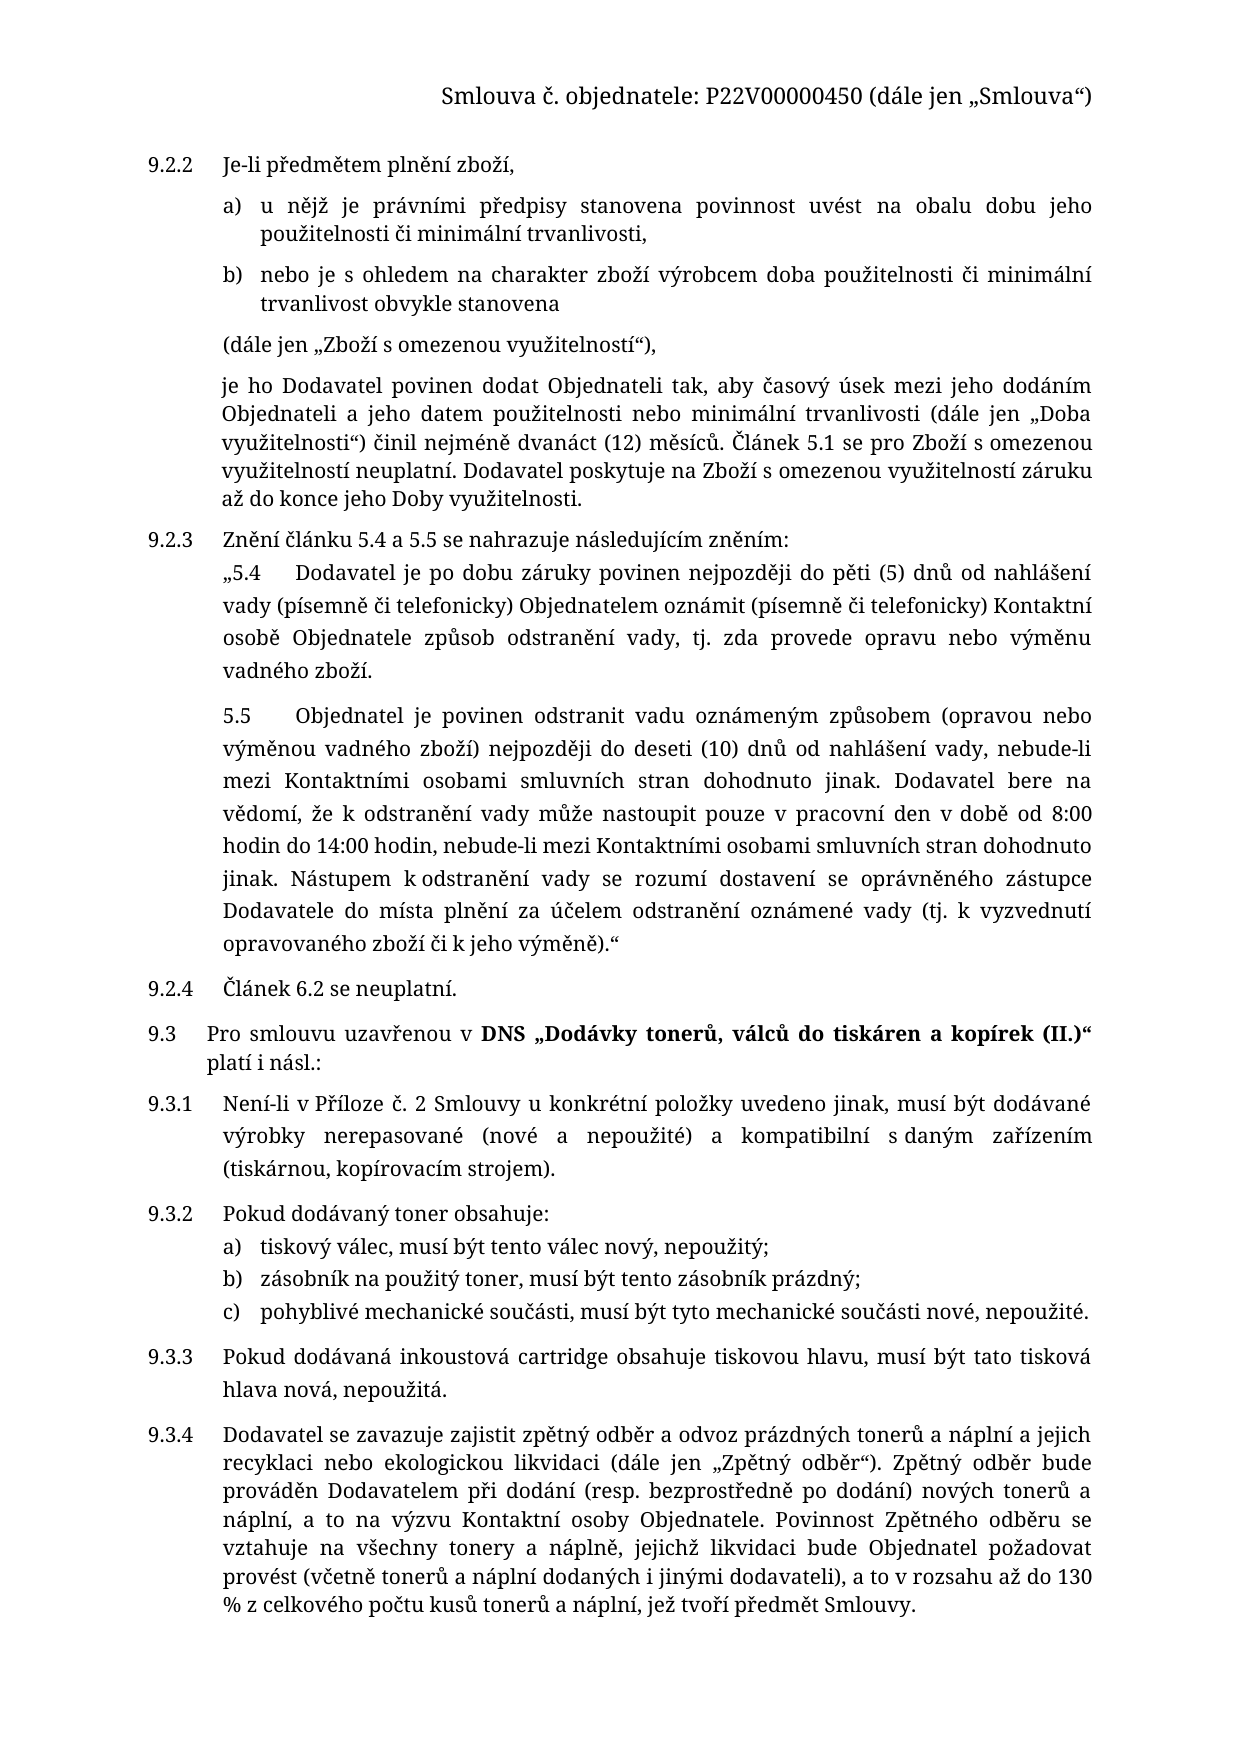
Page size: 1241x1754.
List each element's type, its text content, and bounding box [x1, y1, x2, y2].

list 5.5 Objednatel je povinen odstranit vadu oznámeným způsobem (opravou nebo výměnou vadného zboží) nejpozději do deseti (10) dnů od nahlášení vady, nebude-li mezi Kontaktními osobami smluvních stran dohodnuto jinak. Dodavatel bere na vědomí, že k odstranění vady může nastoupit pouze v pracovní den v době od 8:00 hodin do 14:00 hodin, nebude-li mezi Kontaktními osobami smluvních stran dohodnuto jinak. Nástupem k odstranění vady se rozumí dostavení se oprávněného zástupce Dodavatele do místa plnění za účelem odstranění oznámené vady (tj. k vyzvednutí opravovaného zboží či k jeho výměně).“ [223, 701, 1093, 958]
list tiskový válec, musí být tento válec nový, nepoužitý; [223, 1232, 1093, 1260]
list nebo je s ohledem na charakter zboží výrobcem doba použitelnosti či minimální trvanlivost obvykle stanovena [223, 261, 1093, 317]
list Je-li předmětem plnění zboží, [148, 150, 1093, 179]
list Znění článku 5.4 a 5.5 se nahrazuje následujícím zněním: [148, 526, 1093, 554]
list pohyblivé mechanické součásti, musí být tyto mechanické součásti nové, nepoužité. [223, 1297, 1093, 1325]
list Dodavatel se zavazuje zajistit zpětný odběr a odvoz prázdných tonerů a náplní a jejich recyklaci nebo ekologickou likvidaci (dále jen „Zpětný odběr“). Zpětný odběr bude prováděn Dodavatelem při dodání (resp. bezprostředně po dodání) nových tonerů a náplní, a to na výzvu Kontaktní osoby Objednatele. Povinnost Zpětného odběru se vztahuje na všechny tonery a náplně, jejichž likvidaci bude Objednatel požadovat provést (včetně tonerů a náplní dodaných i jinými dodavateli), a to v rozsahu až do 130 % z celkového počtu kusů tonerů a náplní, jež tvoří předmět Smlouvy. [148, 1420, 1093, 1619]
text je ho Dodavatel povinen dodat Objednateli tak, aby časový úsek mezi jeho dodáním Objednateli a jeho datem použitelnosti nebo minimální trvanlivosti (dále jen „Doba využitelnosti“) činil nejméně dvanáct (12) měsíců. Článek 5.1 se pro Zboží s omezenou využitelností neuplatní. Dodavatel poskytuje na Zboží s omezenou využitelností záruku až do konce jeho Doby využitelnosti. [221, 371, 1093, 513]
list Pokud dodávaná inkoustová cartridge obsahuje tiskovou hlavu, musí být tato tisková hlava nová, nepoužitá. [148, 1342, 1093, 1403]
list Pro smlouvu uzavřenou v DNS „Dodávky tonerů, válců do tiskáren a kopírek (II.)“ platí i násl.: [148, 1019, 1093, 1076]
list zásobník na použitý toner, musí být tento zásobník prázdný; [223, 1264, 1093, 1293]
list „5.4 Dodavatel je po dobu záruky povinen nejpozději do pěti (5) dnů od nahlášení vady (písemně či telefonicky) Objednatelem oznámit (písemně či telefonicky) Kontaktní osobě Objednatele způsob odstranění vady, tj. zda provede opravu nebo výměnu vadného zboží. [223, 558, 1093, 684]
list u nějž je právními předpisy stanovena povinnost uvést na obalu dobu jeho použitelnosti či minimální trvanlivosti, [223, 191, 1093, 248]
text (dále jen „Zboží s omezenou využitelností“), [223, 330, 1093, 358]
list Článek 6.2 se neuplatní. [148, 974, 1093, 1003]
list Není-li v Příloze č. 2 Smlouvy u konkrétní položky uvedeno jinak, musí být dodávané výrobky nerepasované (nové a nepoužité) a kompatibilní s daným zařízením (tiskárnou, kopírovacím strojem). [148, 1089, 1093, 1182]
list Pokud dodávaný toner obsahuje: [148, 1199, 1093, 1228]
